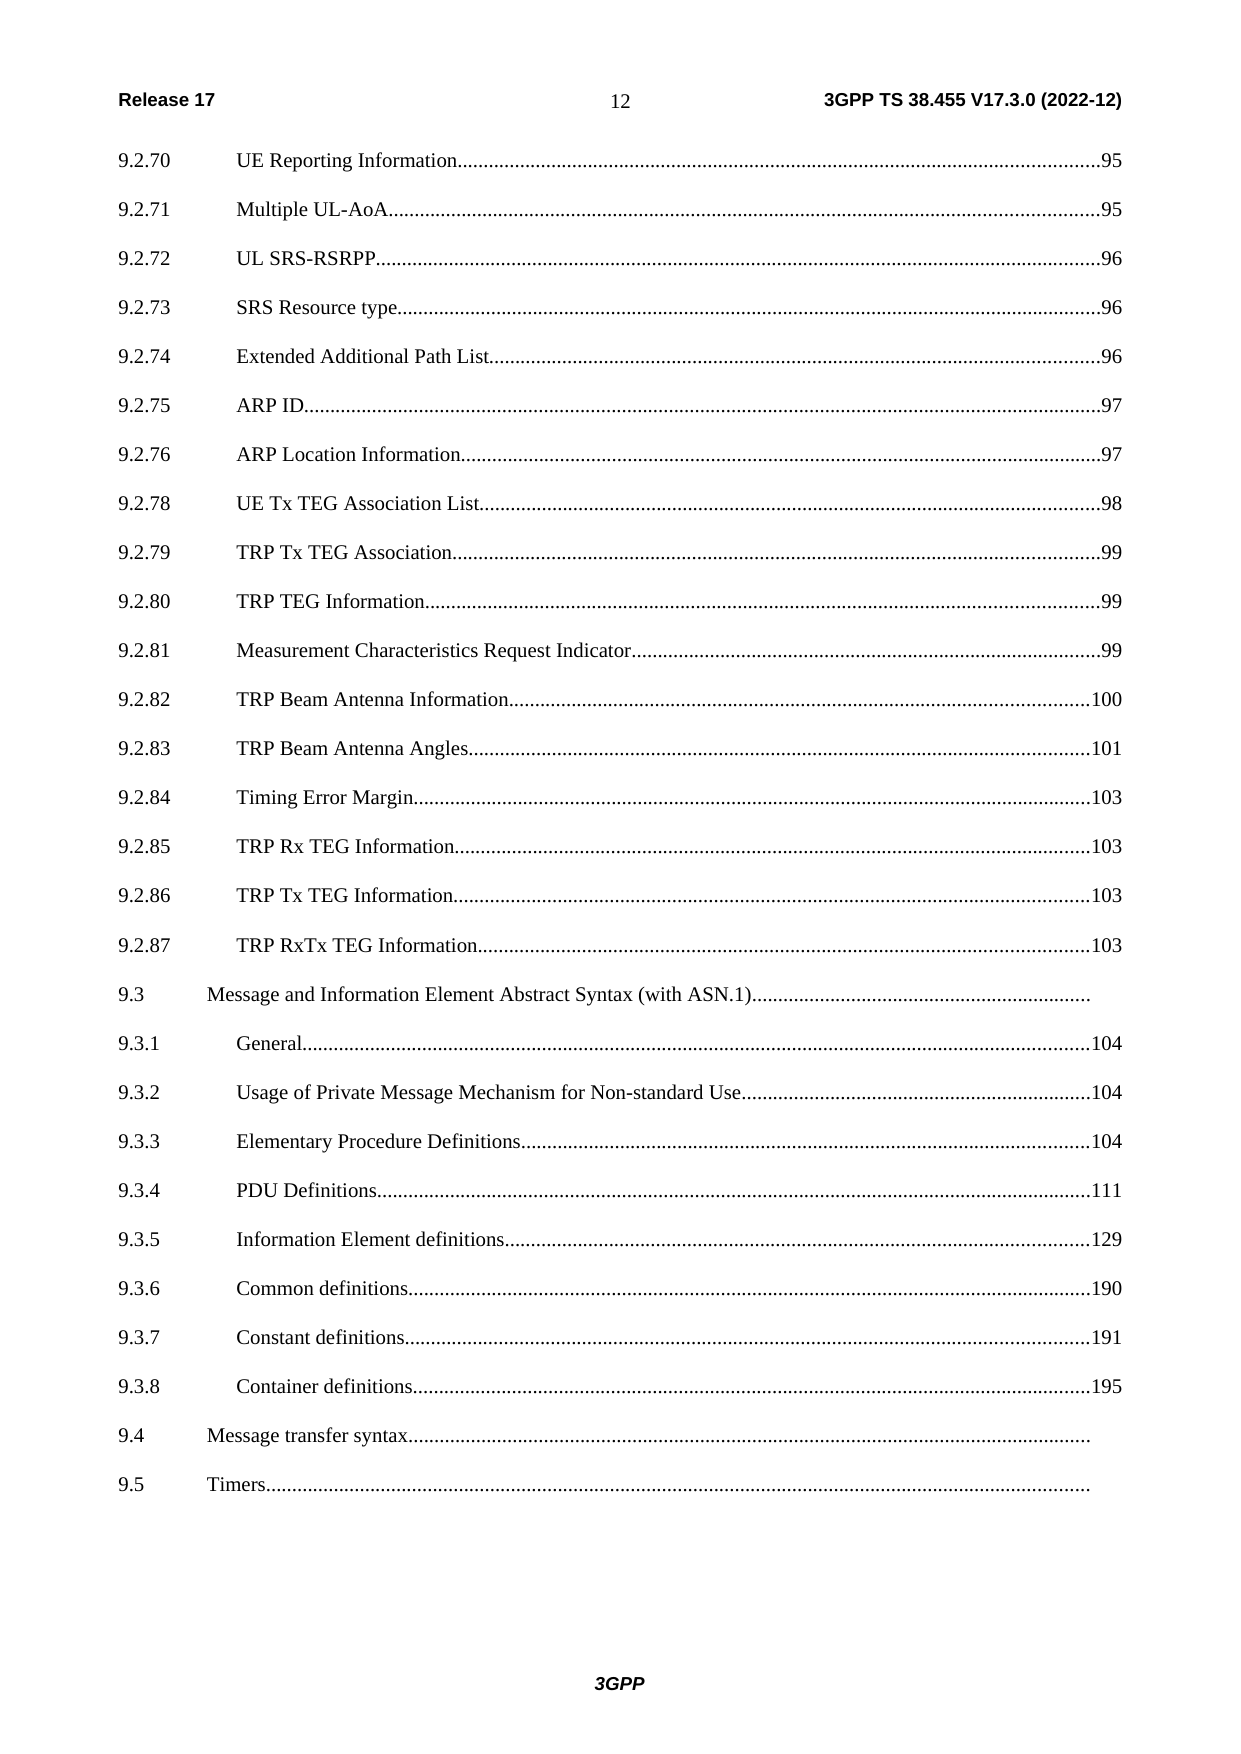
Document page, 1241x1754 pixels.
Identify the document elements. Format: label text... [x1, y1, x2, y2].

text 9.3.7 Constant definitions 191 [118, 1325, 1122, 1349]
text 9.2.81 Measurement Characteristics Request Indicator 99 [118, 638, 1122, 662]
text 9.3.6 Common definitions 190 [118, 1276, 1122, 1300]
text 9.2.87 TRP RxTx TEG Information 103 [118, 932, 1122, 957]
text 9.3 Message and Information Element Abstract Syntax (with ASN.1) 104 [118, 982, 1078, 1006]
text 9.5 Timers 199 [118, 1472, 1078, 1496]
text 9.2.73 SRS Resource type 96 [118, 295, 1122, 319]
text 9.2.70 UE Reporting Information 95 [118, 147, 1122, 172]
text 9.2.86 TRP Tx TEG Information 103 [118, 883, 1122, 907]
text 9.2.74 Extended Additional Path List 96 [118, 344, 1122, 368]
text 9.2.84 Timing Error Margin 103 [118, 785, 1122, 809]
text 9.2.79 TRP Tx TEG Association 99 [118, 540, 1122, 564]
text 9.2.71 Multiple UL-AoA 95 [118, 197, 1122, 221]
text 9.3.5 Information Element definitions 129 [118, 1227, 1122, 1251]
text 9.4 Message transfer syntax 199 [118, 1423, 1078, 1447]
text 9.3.3 Elementary Procedure Definitions 104 [118, 1129, 1122, 1153]
text 9.2.83 TRP Beam Antenna Angles 101 [118, 736, 1122, 760]
text 9.3.1 General 104 [118, 1031, 1122, 1055]
text 9.2.82 TRP Beam Antenna Information 100 [118, 687, 1122, 711]
text 9.2.72 UL SRS-RSRPP 96 [118, 246, 1122, 270]
text 9.2.80 TRP TEG Information 99 [118, 589, 1122, 613]
text 9.3.8 Container definitions 195 [118, 1374, 1122, 1398]
text 9.3.2 Usage of Private Message Mechanism for Non-standard Use 104 [118, 1080, 1122, 1104]
text 9.3.4 PDU Definitions 111 [118, 1178, 1122, 1202]
text 9.2.75 ARP ID 97 [118, 393, 1122, 417]
text 9.2.78 UE Tx TEG Association List 98 [118, 491, 1122, 515]
text 9.2.76 ARP Location Information 97 [118, 442, 1122, 466]
text 9.2.85 TRP Rx TEG Information 103 [118, 834, 1122, 858]
